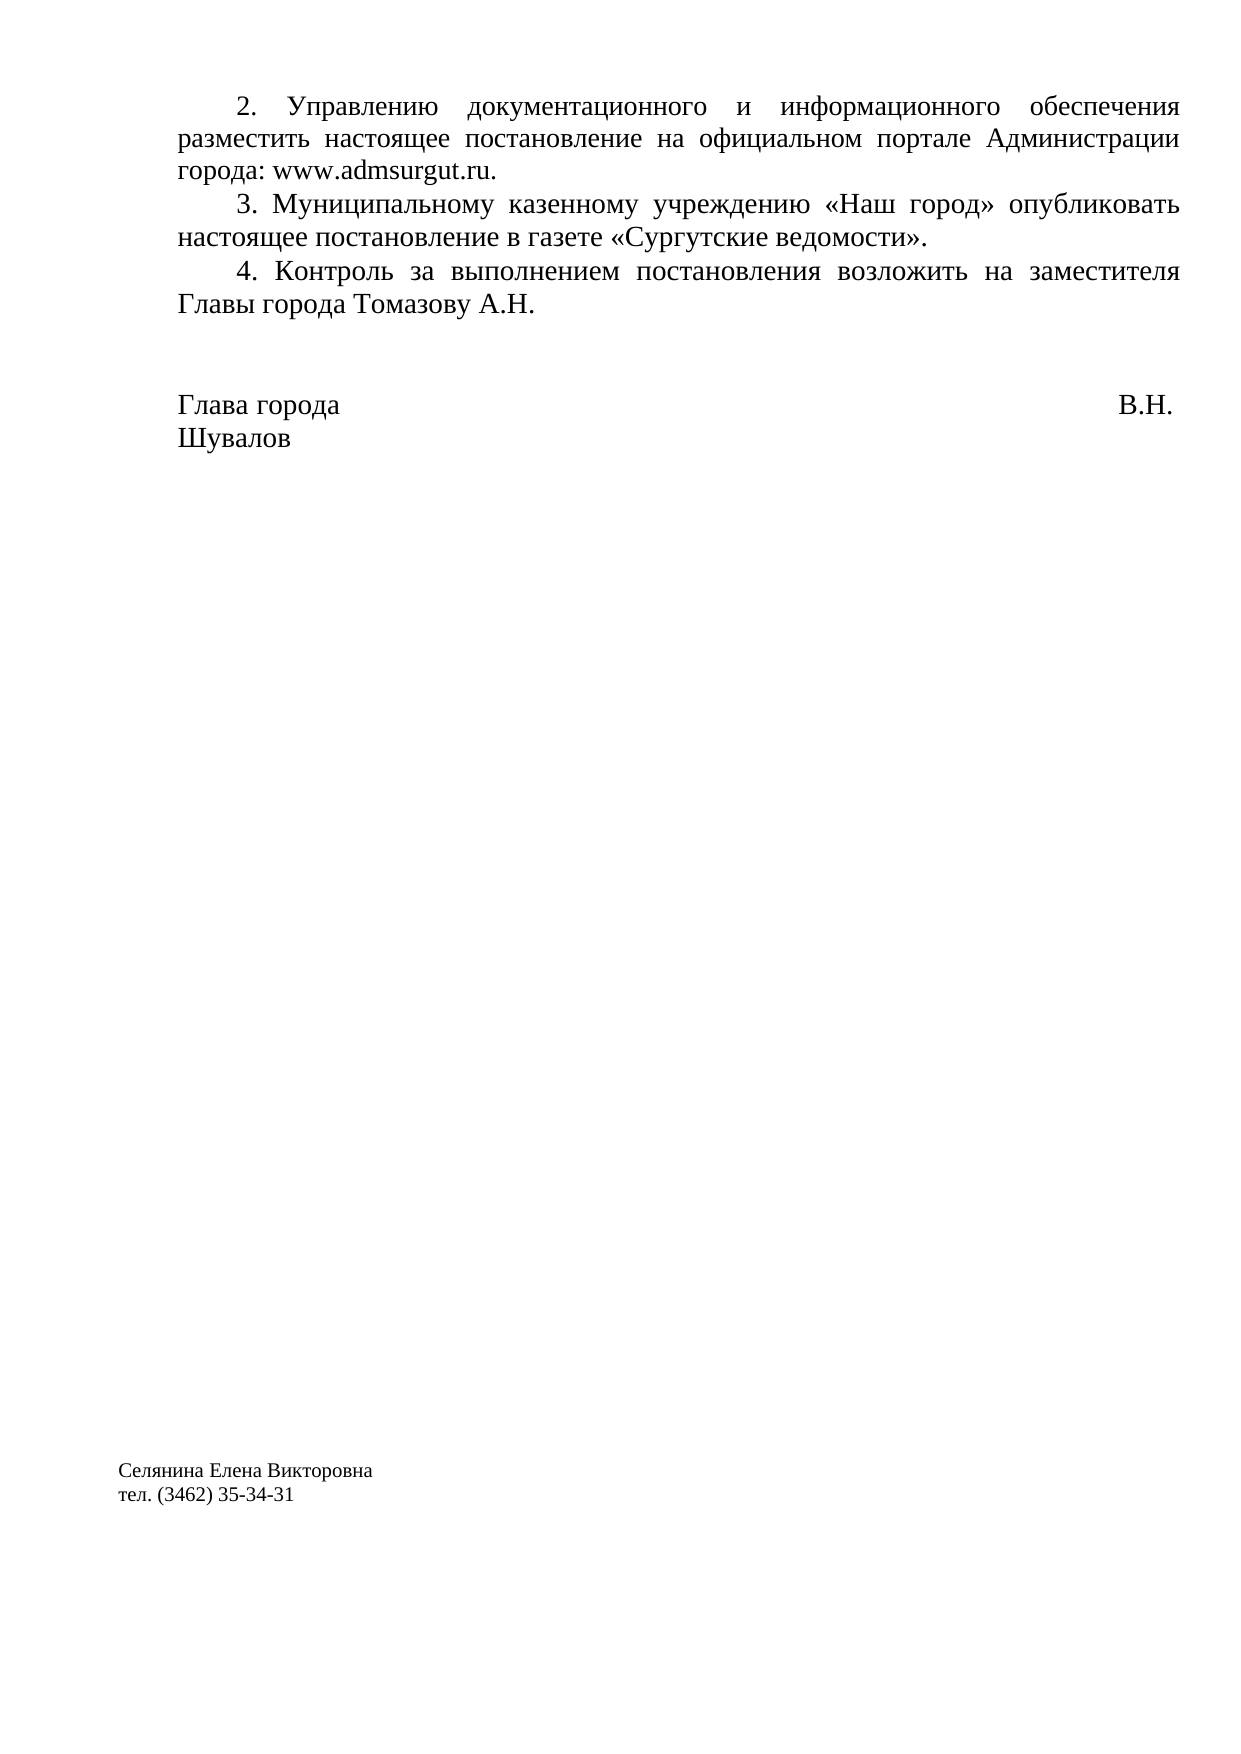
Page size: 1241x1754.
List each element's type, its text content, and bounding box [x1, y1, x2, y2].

text Глава города В.Н. Шувалов [177, 387, 1181, 454]
text 3. Муниципальному казенному учреждению «Наш город» опубликовать настоящее постановление в газете «Сургутские ведомости». [177, 186, 1181, 253]
title 2. Управлению документационного и информационного обеспечения разместить настоящее постановление на официальном портале Администрации города: www.admsurgut.ru. [177, 89, 1181, 186]
text тел. (3462) 35-34-31 [118, 1482, 1181, 1506]
text Селянина Елена Викторовна [118, 1458, 1181, 1482]
text 4. Контроль за выполнением постановления возложить на заместителя Главы города Томазову А.Н. [177, 253, 1181, 320]
